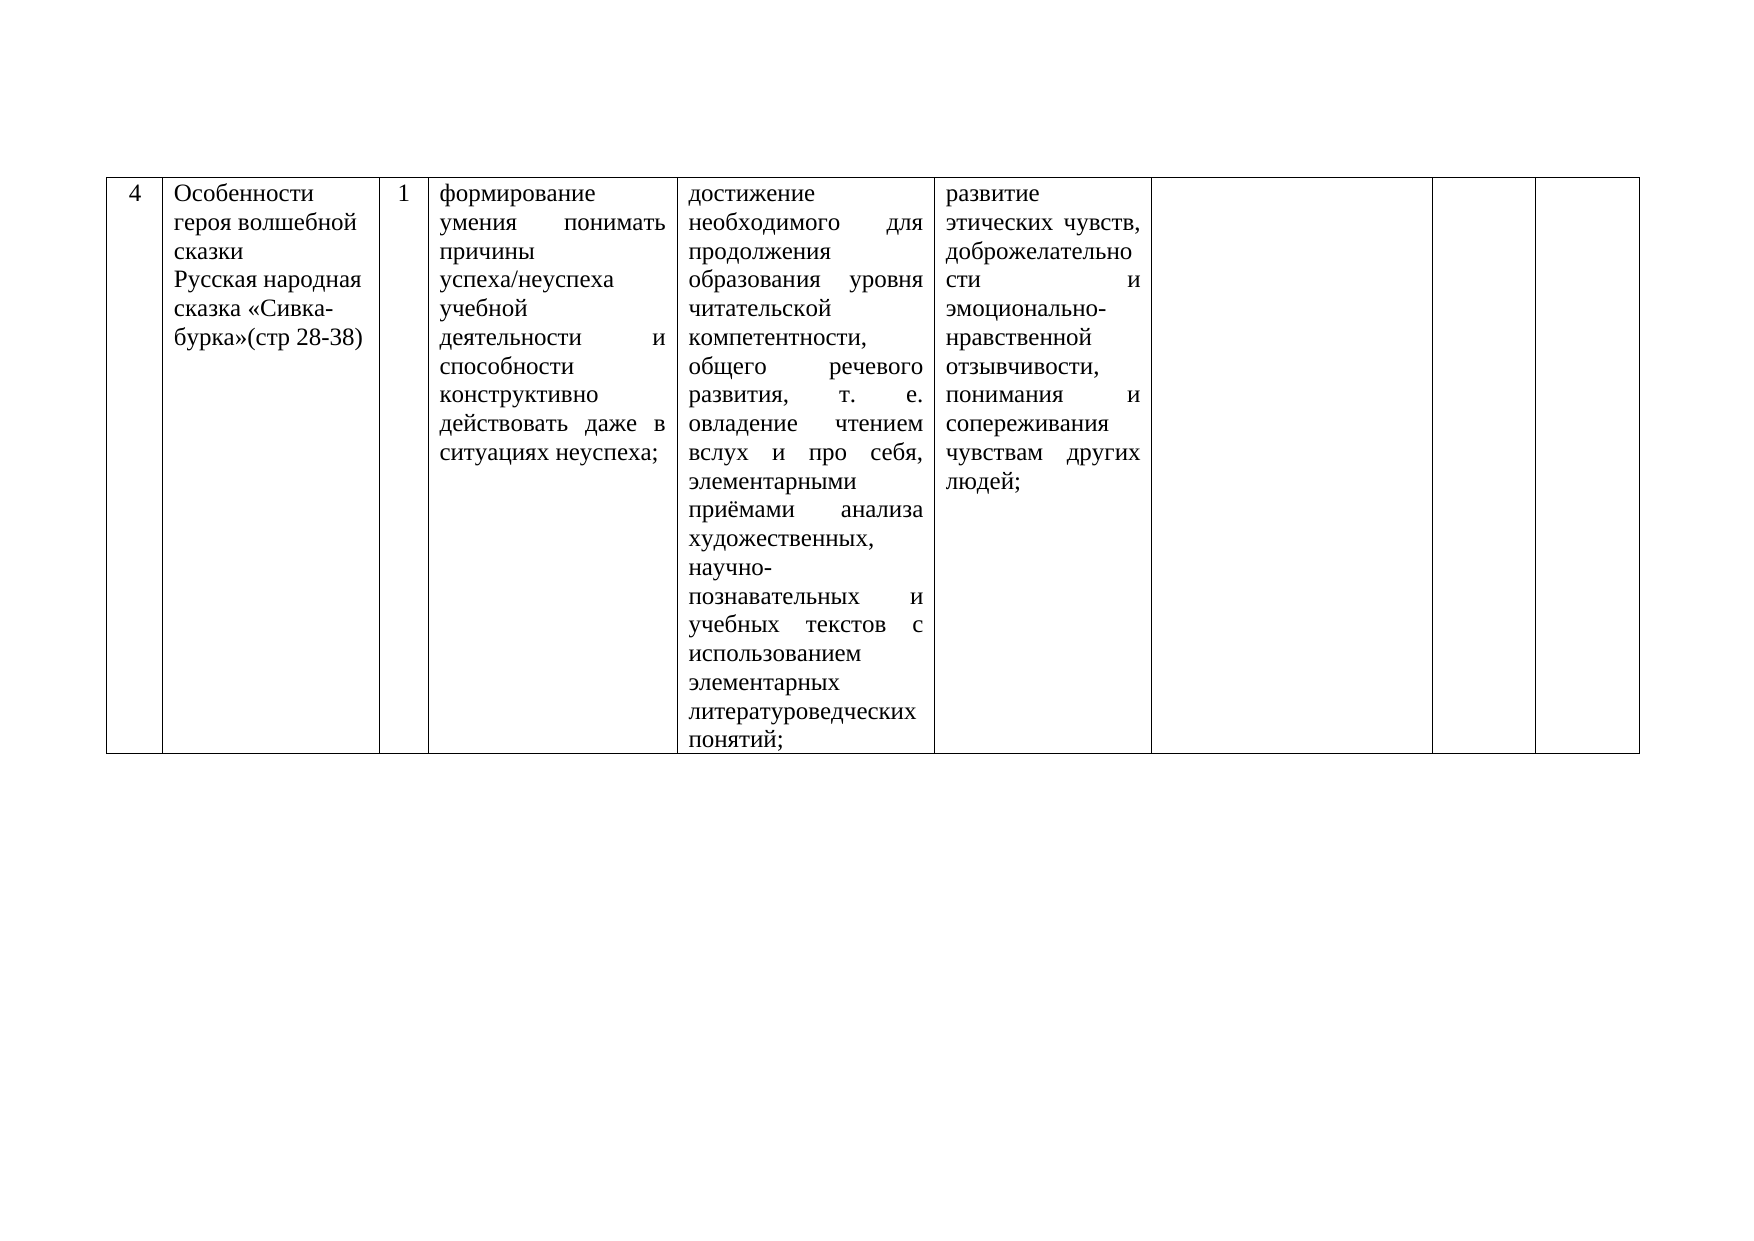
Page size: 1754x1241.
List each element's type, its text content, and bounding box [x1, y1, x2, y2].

table_cell развитие этических чувств, доброжелательности и эмоционально-нравственной отзывчивости, понимания и сопереживания чувствам других людей; [935, 178, 1151, 753]
table_cell [1433, 178, 1535, 753]
table_cell 4 [107, 178, 162, 753]
table_cell [1536, 178, 1639, 753]
table_cell формирование умения понимать причины успеха/неуспеха учебной деятельности и способности конструктивно действовать даже в ситуациях неуспеха; [429, 178, 677, 753]
table_cell Особенности героя волшебной сказки Русская народная сказка «Сивка-бурка»(стр 28-38) [163, 178, 379, 753]
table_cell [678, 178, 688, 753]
table_cell 1 [380, 178, 428, 753]
table_cell [1152, 178, 1432, 753]
